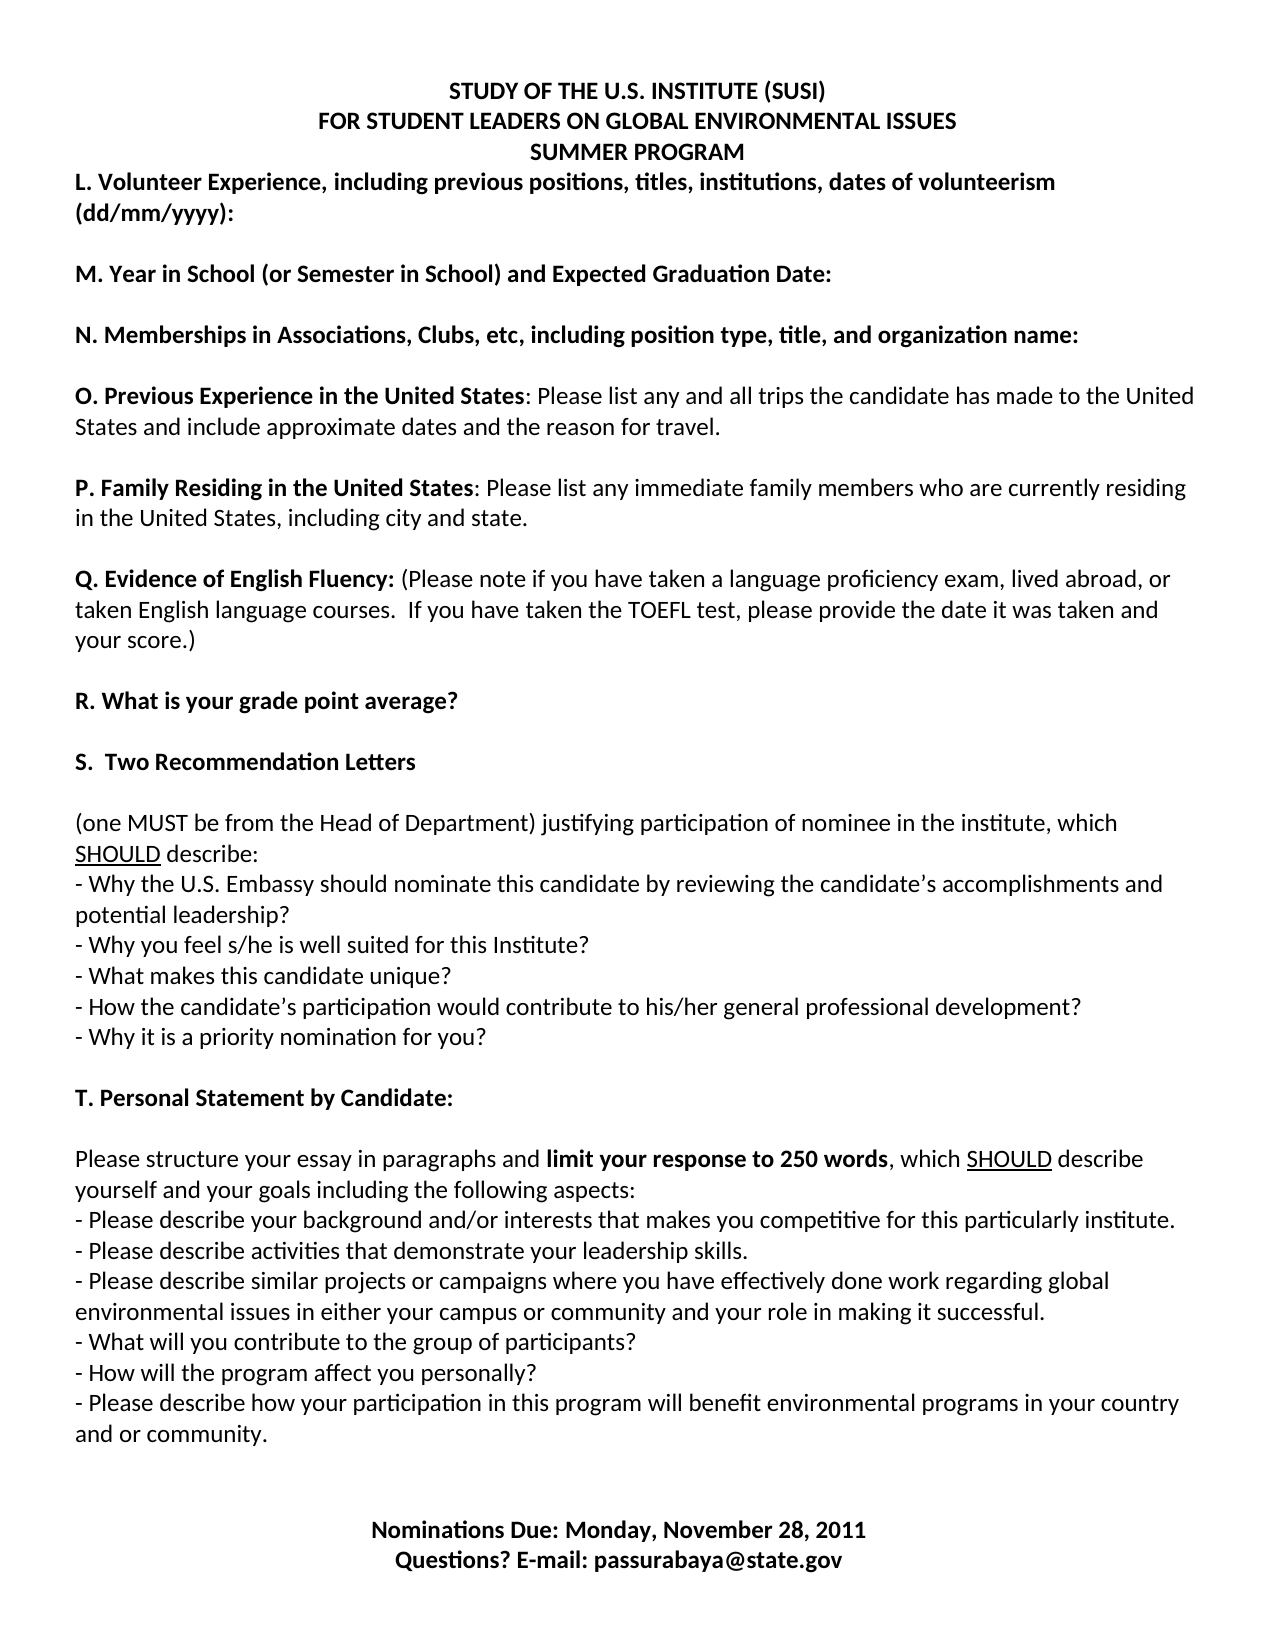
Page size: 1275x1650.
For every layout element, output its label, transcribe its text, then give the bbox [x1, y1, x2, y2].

text - Please describe your background and/or interests that makes you competitive for this particularly institute. [75, 1204, 1200, 1235]
text M. Year in School (or Semester in School) and Expected Graduation Date: [75, 258, 1200, 289]
text N. Memberships in Associations, Clubs, etc, including position type, title, and organization name: [75, 319, 1200, 350]
text L. Volunteer Experience, including previous positions, titles, institutions, dates of volunteerism (dd/mm/yyyy): [75, 167, 1200, 228]
text - What makes this candidate unique? [75, 960, 1200, 991]
text (one MUST be from the Head of Department) justifying participation of nominee in the institute, which SHOULD describe: [75, 807, 1200, 868]
text S. Two Recommendation Letters [75, 746, 1200, 777]
text Please structure your essay in paragraphs and limit your response to 250 words, which SHOULD describe yourself and your goals including the following aspects: [75, 1143, 1200, 1204]
text - How will the program affect you personally? [75, 1357, 1200, 1387]
text - Why you feel s/he is well suited for this Institute? [75, 929, 1200, 960]
text - Why it is a priority nomination for you? [75, 1021, 1200, 1052]
text - Please describe similar projects or campaigns where you have effectively done work regarding global environmental issues in either your campus or community and your role in making it successful. [75, 1265, 1200, 1326]
text O. Previous Experience in the United States: Please list any and all trips the candidate has made to the United States and include approximate dates and the reason for travel. [75, 380, 1200, 441]
text - Please describe how your participation in this program will benefit environmental programs in your country and or community. [75, 1387, 1200, 1448]
text - Why the U.S. Embassy should nominate this candidate by reviewing the candidate’s accomplishments and potential leadership? [75, 868, 1200, 929]
text Q. Evidence of English Fluency: (Please note if you have taken a language proficiency exam, lived abroad, or taken English language courses. If you have taken the TOEFL test, please provide the date it was taken and your score.) [75, 563, 1200, 655]
text - How the candidate’s participation would contribute to his/her general professional development? [75, 991, 1200, 1021]
text R. What is your grade point average? [75, 685, 1200, 716]
text T. Personal Statement by Candidate: [75, 1082, 1200, 1113]
text - Please describe activities that demonstrate your leadership skills. [75, 1235, 1200, 1265]
text P. Family Residing in the United States: Please list any immediate family members who are currently residing in the United States, including city and state. [75, 472, 1200, 533]
text - What will you contribute to the group of participants? [75, 1326, 1200, 1357]
